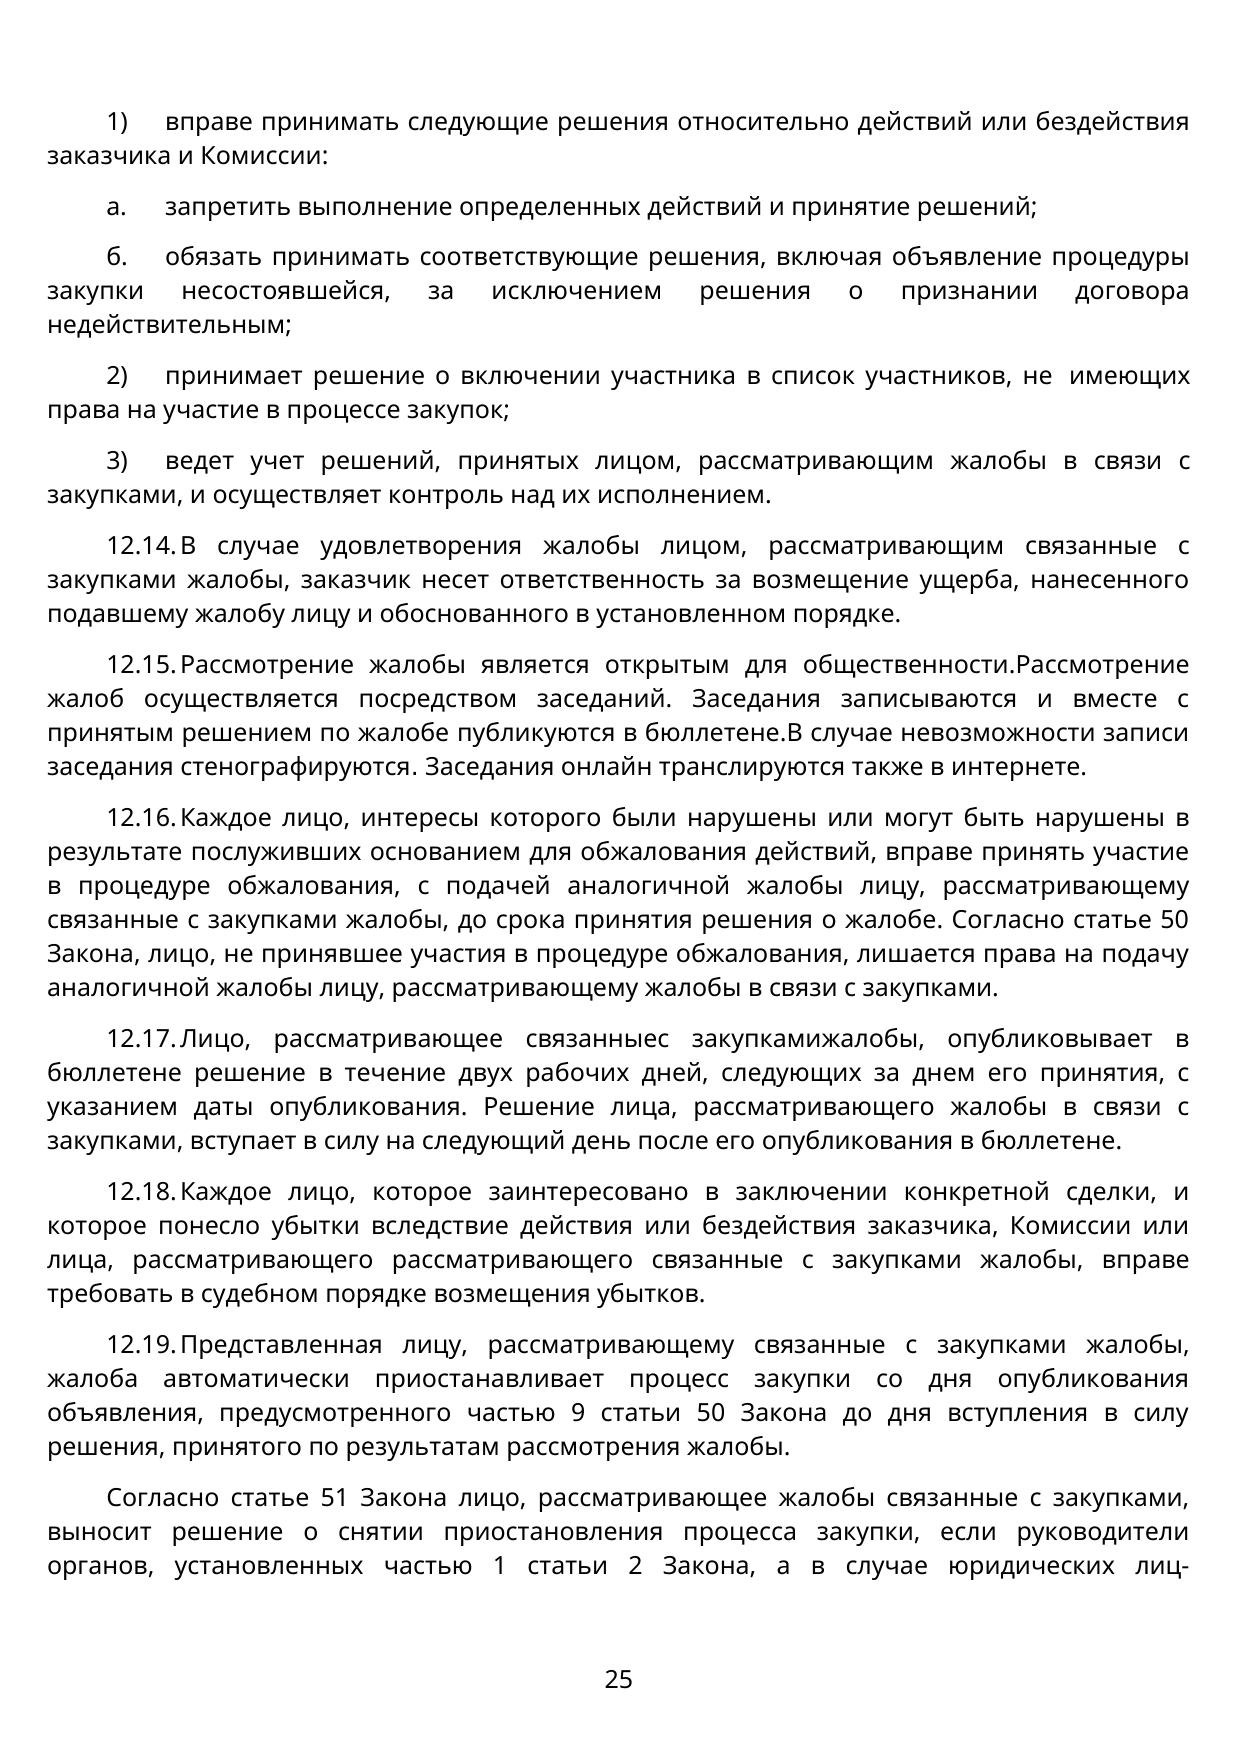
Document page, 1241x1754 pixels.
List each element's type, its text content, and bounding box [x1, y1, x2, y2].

text б. обязать принимать соответствующие решения, включая объявление процедуры закупки несостоявшейся, за исключением решения о признании договора недействительным; [47, 239, 1191, 341]
text 12.18. Каждое лицо, которое заинтересовано в заключении конкретной сделки, и которое понесло убытки вследствие действия или бездействия заказчика, Комиссии или лица, рассматривающего рассматривающего связанные с закупками жалобы, вправе требовать в судебном порядке возмещения убытков. [47, 1173, 1191, 1310]
text а. запретить выполнение определенных действий и принятие решений; [47, 188, 1191, 222]
text 12.17. Лицо, рассматривающее связанныес закупкамижалобы, опубликовывает в бюллетене решение в течение двух рабочих дней, следующих за днем его принятия, с указанием даты опубликования. Решение лица, рассматривающего жалобы в связи с закупками, вступает в силу на следующий день после его опубликования в бюллетене. [47, 1021, 1191, 1157]
text 2) принимает решение о включении участника в список участников, не имеющих права на участие в процессе закупок; [47, 358, 1191, 426]
text 12.19. Представленная лицу, рассматривающему связанные с закупками жалобы, жалоба автоматически приостанавливает процесс закупки со дня опубликования объявления, предусмотренного частью 9 статьи 50 Закона до дня вступления в силу решения, принятого по результатам рассмотрения жалобы. [47, 1326, 1191, 1463]
text 1) вправе принимать следующие решения относительно действий или бездействия заказчика и Комиссии: [47, 103, 1191, 172]
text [47, 1479, 1191, 1582]
text 12.14. В случае удовлетворения жалобы лицом, рассматривающим связанные с закупками жалобы, заказчик несет ответственность за возмещение ущерба, нанесенного подавшему жалобу лицу и обоснованного в установленном порядке. [47, 528, 1191, 630]
text 3) ведет учет решений, принятых лицом, рассматривающим жалобы в связи с закупками, и осуществляет контроль над их исполнением. [47, 443, 1191, 511]
text 12.16. Каждое лицо, интересы которого были нарушены или могут быть нарушены в результате послуживших основанием для обжалования действий, вправе принять участие в процедуре обжалования, с подачей аналогичной жалобы лицу, рассматривающему связанные с закупками жалобы, до срока принятия решения о жалобе. Согласно статье 50 Закона, лицо, не принявшее участия в процедуре обжалования, лишается права на подачу аналогичной жалобы лицу, рассматривающему жалобы в связи с закупками. [47, 799, 1191, 1004]
text 12.15. Рассмотрение жалобы является открытым для общественности.Рассмотрение жалоб осуществляется посредством заседаний. Заседания записываются и вместе с принятым решением по жалобе публикуются в бюллетене.В случае невозможности записи заседания стенографируются. Заседания онлайн транслируются также в интернете. [47, 647, 1191, 783]
